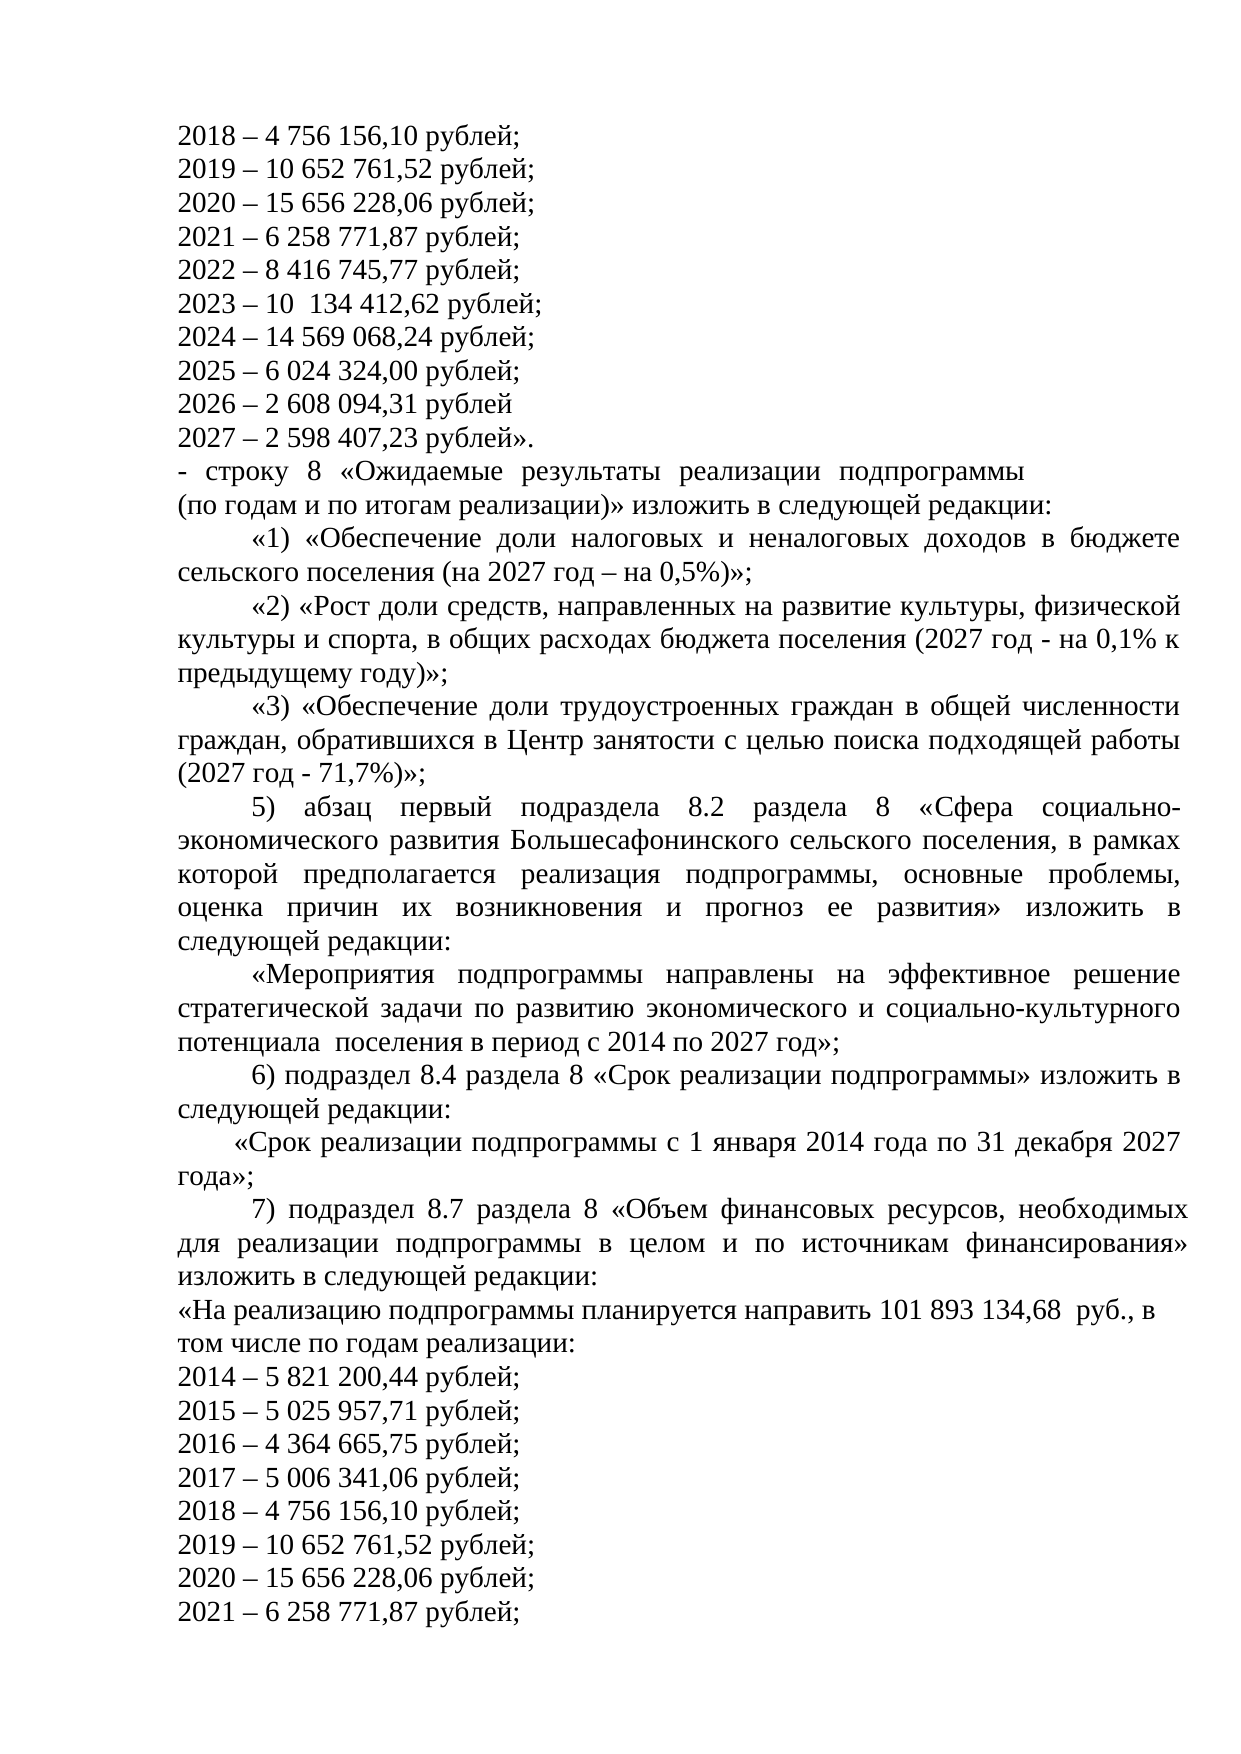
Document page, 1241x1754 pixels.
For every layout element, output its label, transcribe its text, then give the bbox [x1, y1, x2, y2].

text 2019 – 10 652 761,52 рублей; [177, 152, 1181, 185]
text 5) абзац первый подраздела 8.2 раздела 8 «Сфера социально-экономического развития Большесафонинского сельского поселения, в рамках которой предполагается реализация подпрограммы, основные проблемы, оценка причин их возникновения и прогноз ее развития» изложить в следующей редакции: [177, 789, 1181, 957]
text 2020 – 15 656 228,06 рублей; [177, 1560, 1181, 1594]
text «На реализацию подпрограммы планируется направить 101 893 134,68 руб., в том числе по годам реализации: [177, 1292, 1181, 1359]
text 2023 – 10 134 412,62 рублей; [177, 286, 1181, 319]
text «1) «Обеспечение доли налоговых и неналоговых доходов в бюджете сельского поселения (на 2027 год – на 0,5%)»; [177, 521, 1181, 588]
text 2025 – 6 024 324,00 рублей; [177, 353, 1181, 386]
text 2021 – 6 258 771,87 рублей; [177, 1594, 1181, 1627]
text 2014 – 5 821 200,44 рублей; [177, 1359, 1181, 1393]
text 7) подраздел 8.7 раздела 8 «Объем финансовых ресурсов, необходимых для реализации подпрограммы в целом и по источникам финансирования» изложить в следующей редакции: [177, 1191, 1189, 1292]
text 2022 – 8 416 745,77 рублей; [177, 252, 1181, 286]
text «Мероприятия подпрограммы направлены на эффективное решение стратегической задачи по развитию экономического и социально-культурного потенциала поселения в период с 2014 по 2027 год»; [177, 957, 1181, 1057]
text 2027 – 2 598 407,23 рублей». [177, 420, 1181, 453]
text - строку 8 «Ожидаемые результаты реализации подпрограммы (по годам и по итогам реализации)» изложить в следующей редакции: [177, 453, 1189, 521]
text 2021 – 6 258 771,87 рублей; [177, 219, 1181, 252]
text 2020 – 15 656 228,06 рублей; [177, 185, 1181, 219]
text 2026 – 2 608 094,31 рублей [177, 386, 1181, 420]
text 2017 – 5 006 341,06 рублей; [177, 1460, 1181, 1493]
text «3) «Обеспечение доли трудоустроенных граждан в общей численности граждан, обратившихся в Центр занятости с целью поиска подходящей работы (2027 год - 71,7%)»; [177, 688, 1181, 789]
text 2015 – 5 025 957,71 рублей; [177, 1393, 1181, 1426]
text 2019 – 10 652 761,52 рублей; [177, 1527, 1181, 1560]
text «2) «Рост доли средств, направленных на развитие культуры, физической культуры и спорта, в общих расходах бюджета поселения (2027 год - на 0,1% к предыдущему году)»; [177, 588, 1181, 688]
text 2016 – 4 364 665,75 рублей; [177, 1426, 1181, 1460]
text 6) подраздел 8.4 раздела 8 «Срок реализации подпрограммы» изложить в следующей редакции: [177, 1057, 1181, 1124]
text 2024 – 14 569 068,24 рублей; [177, 319, 1181, 353]
text 2018 – 4 756 156,10 рублей; [177, 118, 1181, 152]
text 2018 – 4 756 156,10 рублей; [177, 1493, 1181, 1527]
text «Срок реализации подпрограммы с 1 января 2014 года по 31 декабря 2027 года»; [177, 1124, 1181, 1191]
